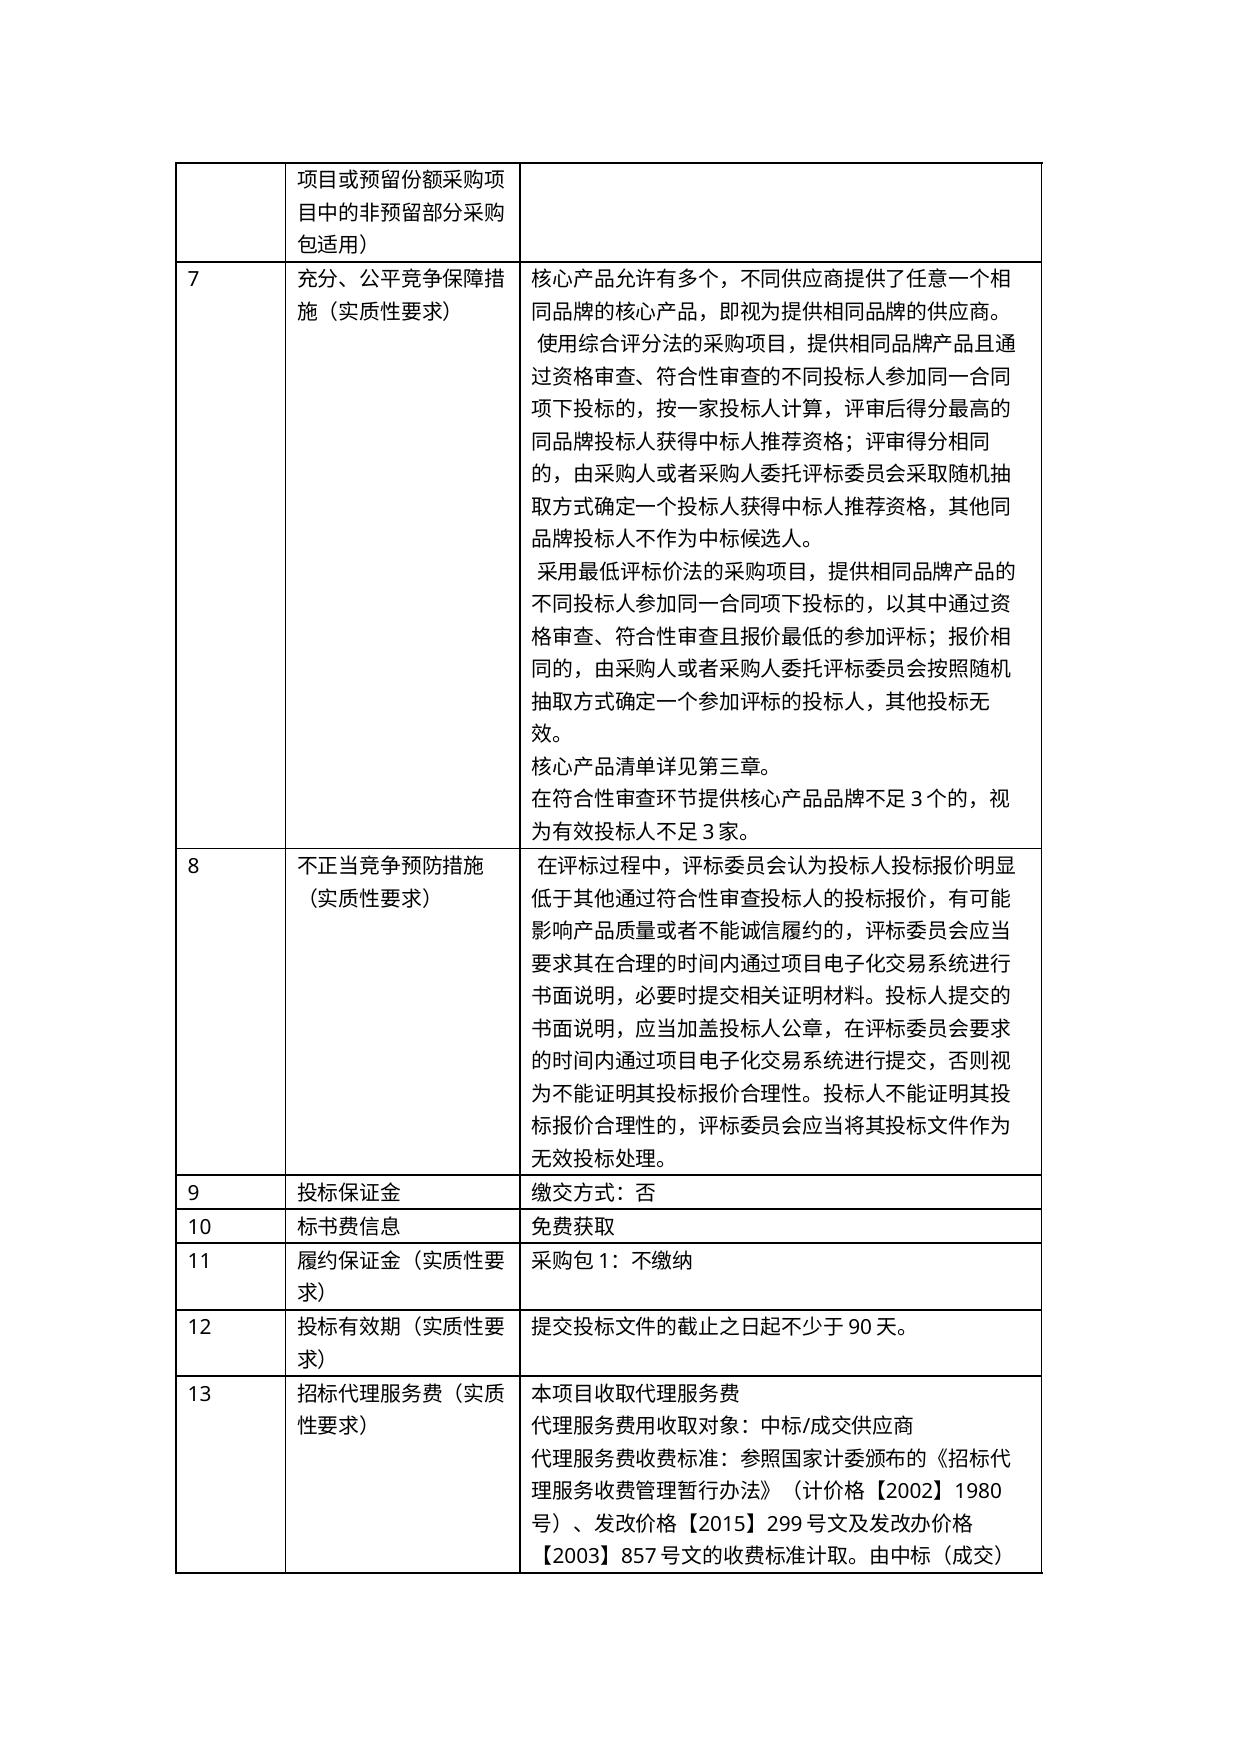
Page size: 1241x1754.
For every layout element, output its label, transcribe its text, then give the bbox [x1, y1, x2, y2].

table_cell 招标代理服务费（实质性要求） [286, 1377, 519, 1572]
table_cell 充分、公平竞争保障措施（实质性要求） [286, 263, 519, 848]
table_cell 13 [177, 1377, 285, 1572]
table_cell 免费获取 [521, 1210, 1041, 1242]
table_cell 标书费信息 [286, 1210, 519, 1242]
table_cell 在评标过程中，评标委员会认为投标人投标报价明显低于其他通过符合性审查投标人的投标报价，有可能影响产品质量或者不能诚信履约的，评标委员会应当要求其在合理的时间内通过项目电子化交易系统进行书面说明，必要时提交相关证明材料。投标人提交的书面说明，应当加盖投标人公章，在评标委员会要求的时间内通过项目电子化交易系统进行提交，否则视为不能证明其投标报价合理性。投标人不能证明其投标报价合理性的，评标委员会应当将其投标文件作为无效投标处理。 [521, 849, 1041, 1174]
table_cell 投标保证金 [286, 1176, 519, 1208]
table_cell 履约保证金（实质性要求） [286, 1244, 519, 1309]
table_cell 缴交方式：否 [521, 1176, 1041, 1208]
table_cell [521, 164, 1041, 261]
table_cell 10 [177, 1210, 285, 1242]
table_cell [286, 164, 519, 261]
table_cell 12 [177, 1311, 285, 1375]
table_cell 提交投标文件的截止之日起不少于90天。 [521, 1311, 1041, 1375]
table_cell 投标有效期（实质性要求） [286, 1311, 519, 1375]
table_cell 9 [177, 1176, 285, 1208]
table_cell 6 [177, 164, 285, 261]
table_cell 11 [177, 1244, 285, 1309]
table_cell 核心产品允许有多个，不同供应商提供了任意一个相同品牌的核心产品，即视为提供相同品牌的供应商。 使用综合评分法的采购项目，提供相同品牌产品且通过资格审查、符合性审查的不同投标人参加同一合同项下投标的，按一家投标人计算，评审后得分最高的同品牌投标人获得中标人推荐资格；评审得分相同的，由采购人或者采购人委托评标委员会采取随机抽取方式确定一个投标人获得中标人推荐资格，其他同品牌投标人不作为中标候选人。 采用最低评标价法的采购项目，提供相同品牌产品的不同投标人参加同一合同项下投标的，以其中通过资格审查、符合性审查且报价最低的参加评标；报价相同的，由采购人或者采购人委托评标委员会按照随机抽取方式确定一个参加评标的投标人，其他投标无效。 核心产品清单详见第三章。 在符合性审查环节提供核心产品品牌不足3个的，视为有效投标人不足3家。 [521, 263, 1041, 848]
table_cell 8 [177, 849, 285, 1174]
table_cell 不正当竞争预防措施（实质性要求） [286, 849, 519, 1174]
table_cell 采购包1：不缴纳 [521, 1244, 1041, 1309]
table_cell 7 [177, 263, 285, 848]
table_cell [521, 1377, 1041, 1572]
